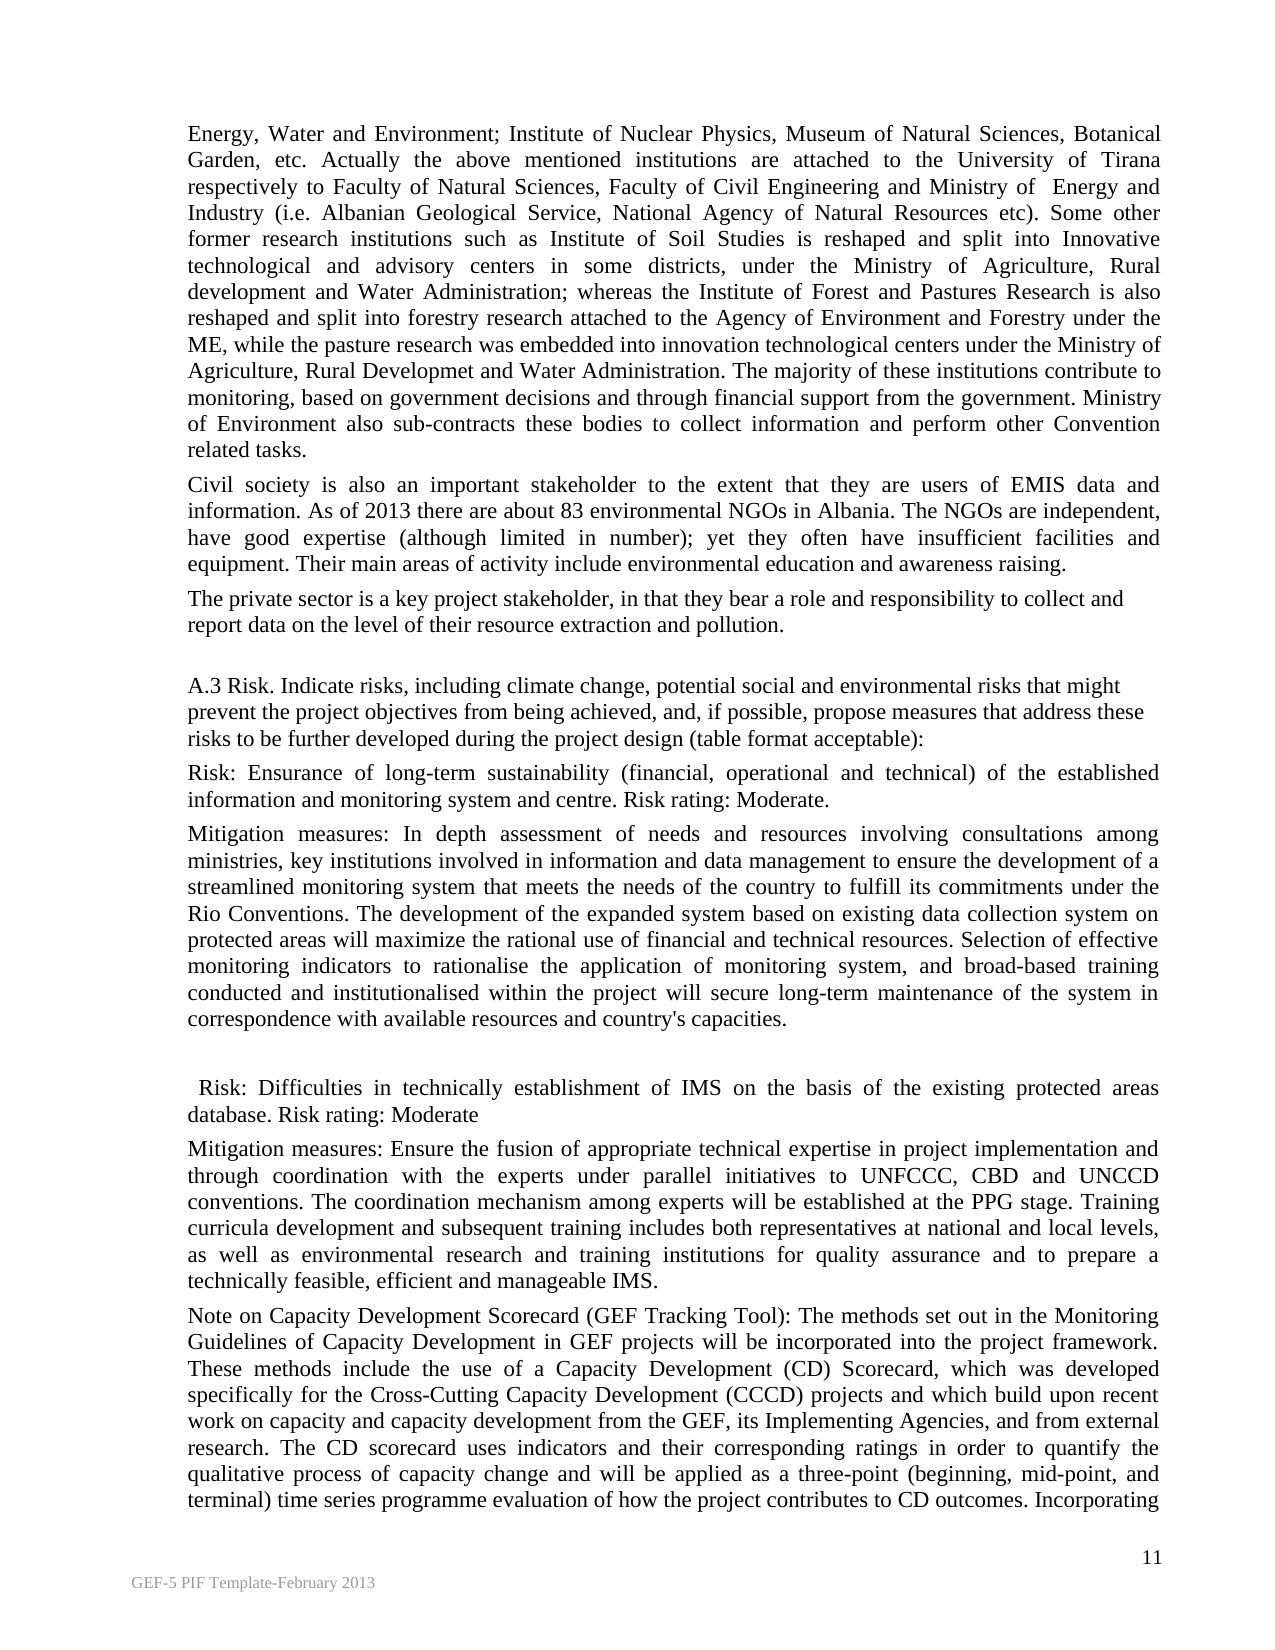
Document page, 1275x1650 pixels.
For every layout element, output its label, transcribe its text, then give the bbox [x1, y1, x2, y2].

text Civil society is also an important stakeholder to the extent that they are users of EMIS data and information. As of 2013 there are about 83 environmental NGOs in Albania. The NGOs are independent, have good expertise (although limited in number); yet they often have insufficient facilities and equipment. Their main areas of activity include environmental education and awareness raising. [187, 471, 1162, 576]
text The private sector is a key project stakeholder, in that they bear a role and responsibility to collect and report data on the level of their resource extraction and pollution. [187, 585, 1162, 637]
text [187, 120, 1162, 463]
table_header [176, 760, 1172, 1513]
text A.3 Risk. Indicate risks, including climate change, potential social and environmental risks that might prevent the project objectives from being achieved, and, if possible, propose measures that address these risks to be further developed during the project design (table format acceptable): [187, 672, 1162, 751]
